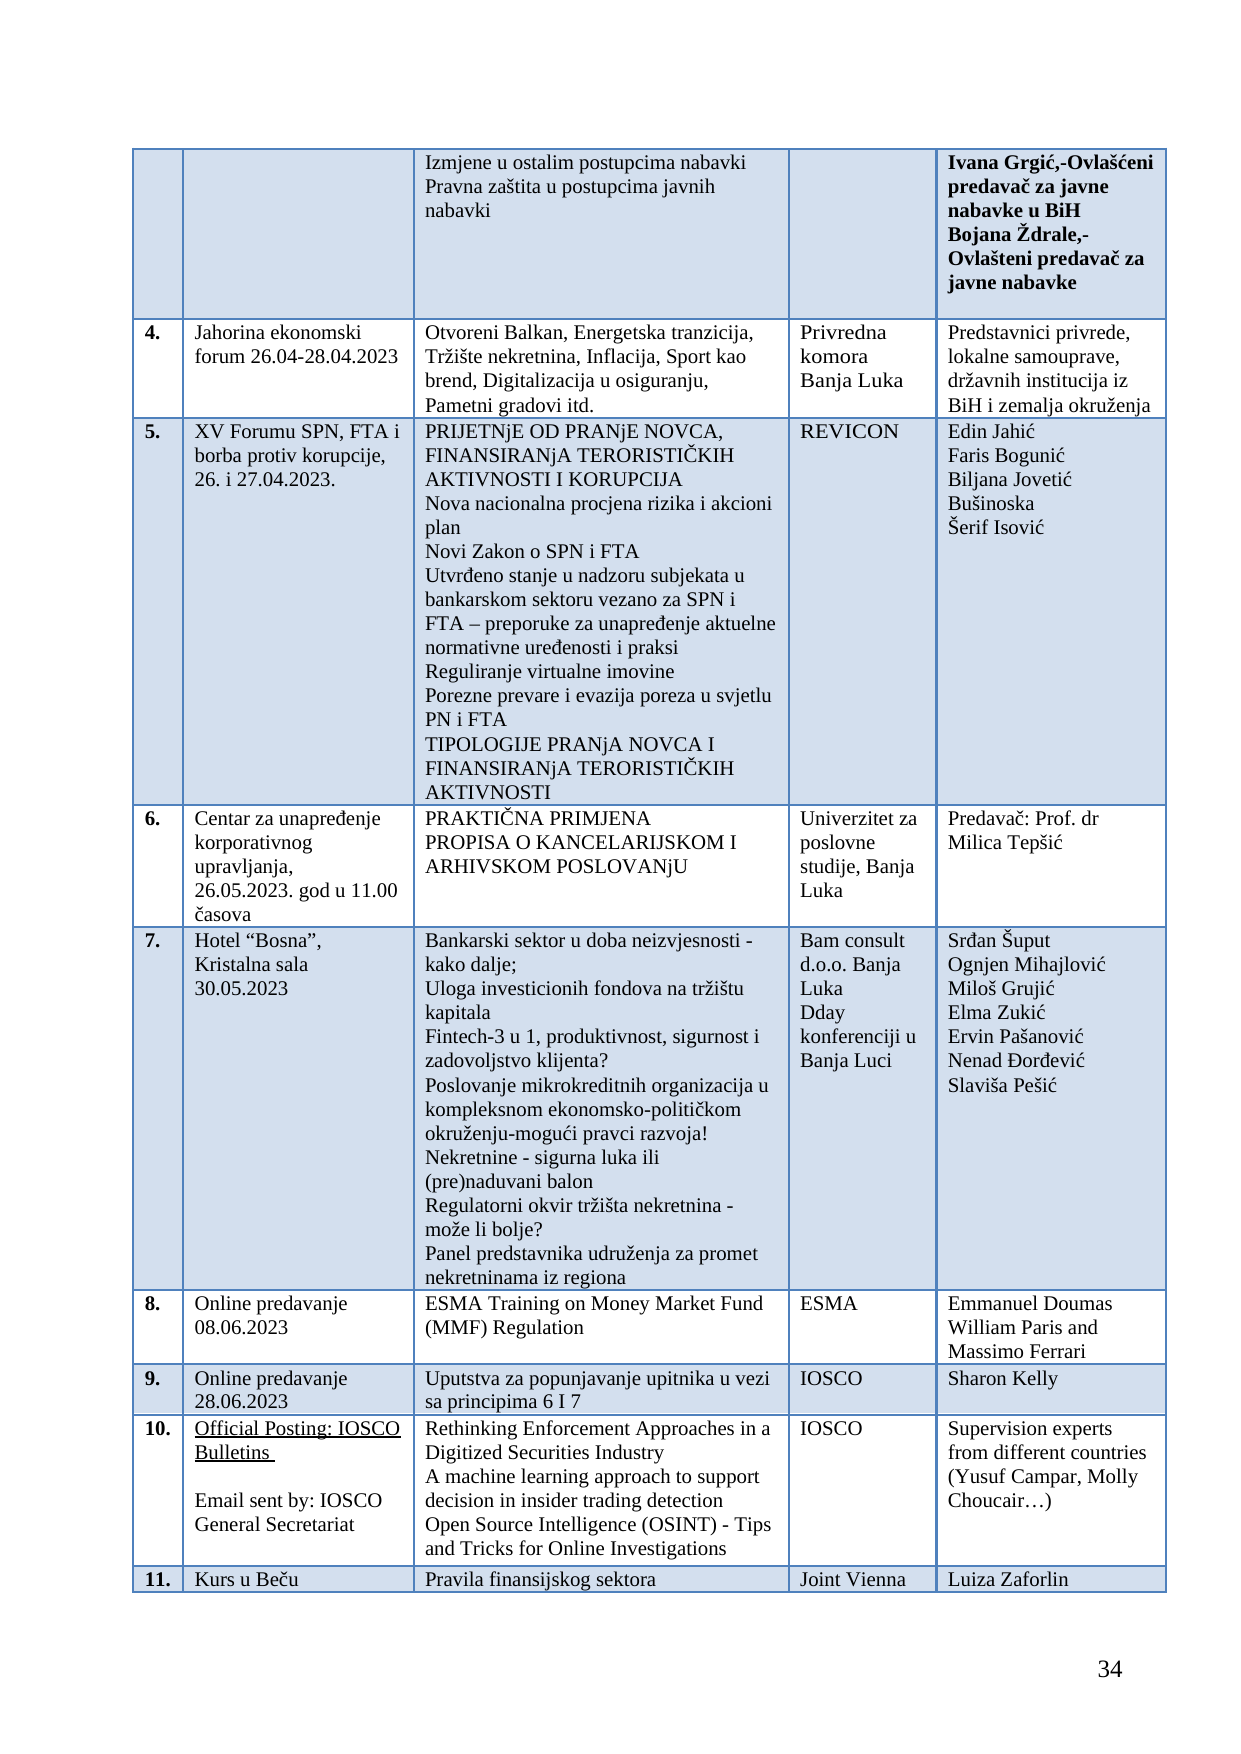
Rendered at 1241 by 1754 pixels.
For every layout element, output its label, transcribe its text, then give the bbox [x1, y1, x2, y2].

table_cell Hotel “Bosna”, Kristalna sala 30.05.2023 [184, 928, 413, 1289]
table_cell ESMA Training on Money Market Fund (MMF) Regulation [415, 1291, 788, 1363]
table_cell 10. [134, 1416, 182, 1565]
table_cell Centar za unapređenje korporativnog upravlјanja, 26.05.2023. god u 11.00 časova [184, 806, 413, 926]
table_cell Otvoreni Balkan, Energetska tranzicija, Tržište nekretnina, Inflacija, Sport kao brend, Digitalizacija u osiguranju, Pametni gradovi itd. [415, 320, 788, 417]
table_cell ESMA [790, 1291, 935, 1363]
table_cell XV Forumu SPN, FTA i borba protiv korupcije, 26. i 27.04.2023. [184, 419, 413, 804]
table_cell 5. [134, 419, 182, 804]
table_cell 3. [134, 150, 182, 318]
table_cell 9. [134, 1365, 182, 1413]
table_cell Supervision experts from different countries (Yusuf Campar, Molly Choucair…) [938, 1416, 1165, 1565]
table_cell Edin Jahić Faris Bogunić Bilјana Jovetić Bušinoska Šerif Isović [938, 419, 1165, 804]
table_cell 7. [134, 928, 182, 1289]
table_cell Sharon Kelly [938, 1365, 1165, 1413]
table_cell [415, 1567, 788, 1591]
table_cell Predstavnici privrede, lokalne samouprave, državnih institucija iz BiH i zemalјa okruženja [938, 320, 1165, 417]
table_cell IOSCO [790, 1416, 935, 1565]
table_cell Bankarski sektor u doba neizvjesnosti - kako dalјe; Uloga investicionih fondova na tržištu kapitala Fintech-3 u 1, produktivnost, sigurnost i zadovolјstvo klijenta? Poslovanje mikrokreditnih organizacija u kompleksnom ekonomsko-političkom okruženju-mogući pravci razvoja! Nekretnine - sigurna luka ili (pre)naduvani balon Regulatorni okvir tržišta nekretnina - može li bolјe? Panel predstavnika udruženja za promet nekretninama iz regiona [415, 928, 788, 1289]
table_cell Online predavanje 28.06.2023 [184, 1365, 413, 1413]
table_cell Online predavanje 08.06.2023 [184, 1291, 413, 1363]
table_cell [184, 1567, 413, 1591]
table_cell PRAKTIČNA PRIMJENA PROPISA O KANCELARIJSKOM I ARHIVSKOM POSLOVANјU [415, 806, 788, 926]
table_cell Univerzitet za poslovne studije, Banja Luka [790, 806, 935, 926]
table_cell Srđan Šuput Ognjen Mihajlović Miloš Grujić Elma Zukić Ervin Pašanović Nenad Đorđević Slaviša Pešić [938, 928, 1165, 1289]
table_cell Rethinking Enforcement Approaches in a Digitized Securities Industry A machine learning approach to support decision in insider trading detection Open Source Intelligence (OSINT) - Tips and Tricks for Online Investigations [415, 1416, 788, 1565]
table_cell Uputstva za popunjavanje upitnika u vezi sa principima 6 I 7 [415, 1365, 788, 1413]
table_cell REVICON [790, 419, 935, 804]
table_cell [415, 150, 788, 318]
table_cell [938, 1567, 1165, 1591]
table_cell Privredna komora Banja Luka [790, 320, 935, 417]
table_cell 4. [134, 320, 182, 417]
table_cell Bam consult d.o.o. Banja Luka Dday konferenciji u Banja Luci [790, 928, 935, 1289]
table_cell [184, 150, 413, 318]
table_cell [790, 1567, 935, 1591]
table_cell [790, 150, 935, 318]
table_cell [938, 150, 1165, 318]
table_cell IOSCO [790, 1365, 935, 1413]
table_cell PRIJETNјE OD PRANјE NOVCA, FINANSIRANјA TERORISTIČKIH AKTIVNOSTI I KORUPCIJA Nova nacionalna procjena rizika i akcioni plan Novi Zakon o SPN i FTA Utvrđeno stanje u nadzoru subjekata u bankarskom sektoru vezano za SPN i FTA – preporuke za unapređenje aktuelne normativne uređenosti i praksi Reguliranje virtualne imovine Porezne prevare i evazija poreza u svjetlu PN i FTA TIPOLOGIJE PRANјA NOVCA I FINANSIRANјA TERORISTIČKIH AKTIVNOSTI [415, 419, 788, 804]
table_cell 11. [134, 1567, 182, 1591]
table_cell 6. [134, 806, 182, 926]
table_cell Predavač: Prof. dr Milica Tepšić [938, 806, 1165, 926]
table_cell Jahorina ekonomski forum 26.04-28.04.2023 [184, 320, 413, 417]
table_cell Official Posting: IOSCO Bulletins Email sent by: IOSCO General Secretariat [184, 1416, 413, 1565]
table_cell 8. [134, 1291, 182, 1363]
table_cell Emmanuel Doumas William Paris and Massimo Ferrari [938, 1291, 1165, 1363]
